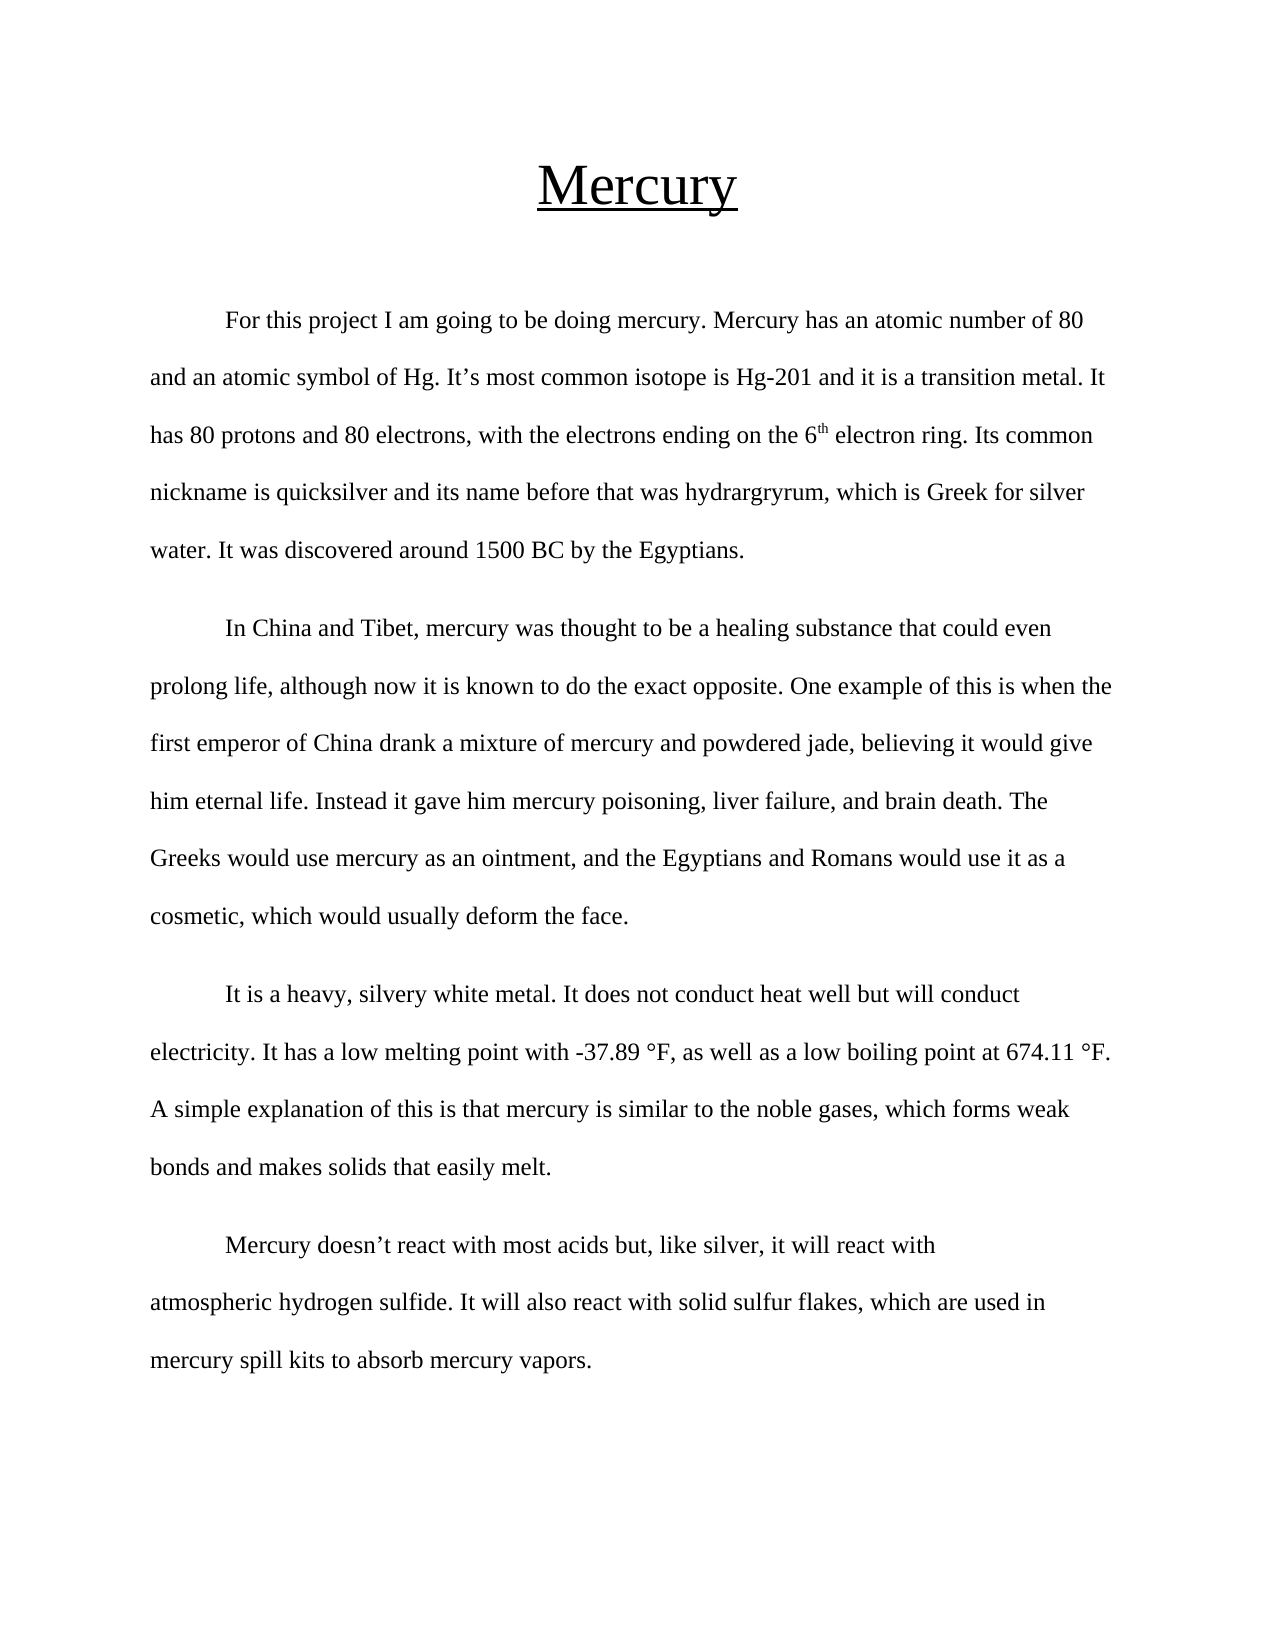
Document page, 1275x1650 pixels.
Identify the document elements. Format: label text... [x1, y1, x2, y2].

text For this project I am going to be doing mercury. Mercury has an atomic number of 80 and an atomic symbol of Hg. It’s most common isotope is Hg-201 and it is a transition metal. It has 80 protons and 80 electrons, with the electrons ending on the 6th electron ring. Its common nickname is quicksilver and its name before that was hydrargryrum, which is Greek for silver water. It was discovered around 1500 BC by the Egyptians. [150, 305, 1125, 564]
text Mercury doesn’t react with most acids but, like silver, it will react with atmospheric hydrogen sulfide. It will also react with solid sulfur flakes, which are used in mercury spill kits to absorb mercury vapors. [150, 1230, 1125, 1374]
text It is a heavy, silvery white metal. It does not conduct heat well but will conduct electricity. It has a low melting point with -37.89 °F, as well as a low boiling point at 674.11 °F. A simple explanation of this is that mercury is similar to the noble gases, which forms weak bonds and makes solids that easily melt. [150, 979, 1125, 1180]
text Mercury [150, 150, 1125, 217]
text In China and Tibet, mercury was thought to be a healing substance that could even prolong life, although now it is known to do the exact opposite. One example of this is when the first emperor of China drank a mixture of mercury and powdered jade, believing it would give him eternal life. Instead it gave him mercury poisoning, liver failure, and brain death. The Greeks would use mercury as an ointment, and the Egyptians and Romans would use it as a cosmetic, which would usually deform the face. [150, 613, 1125, 929]
